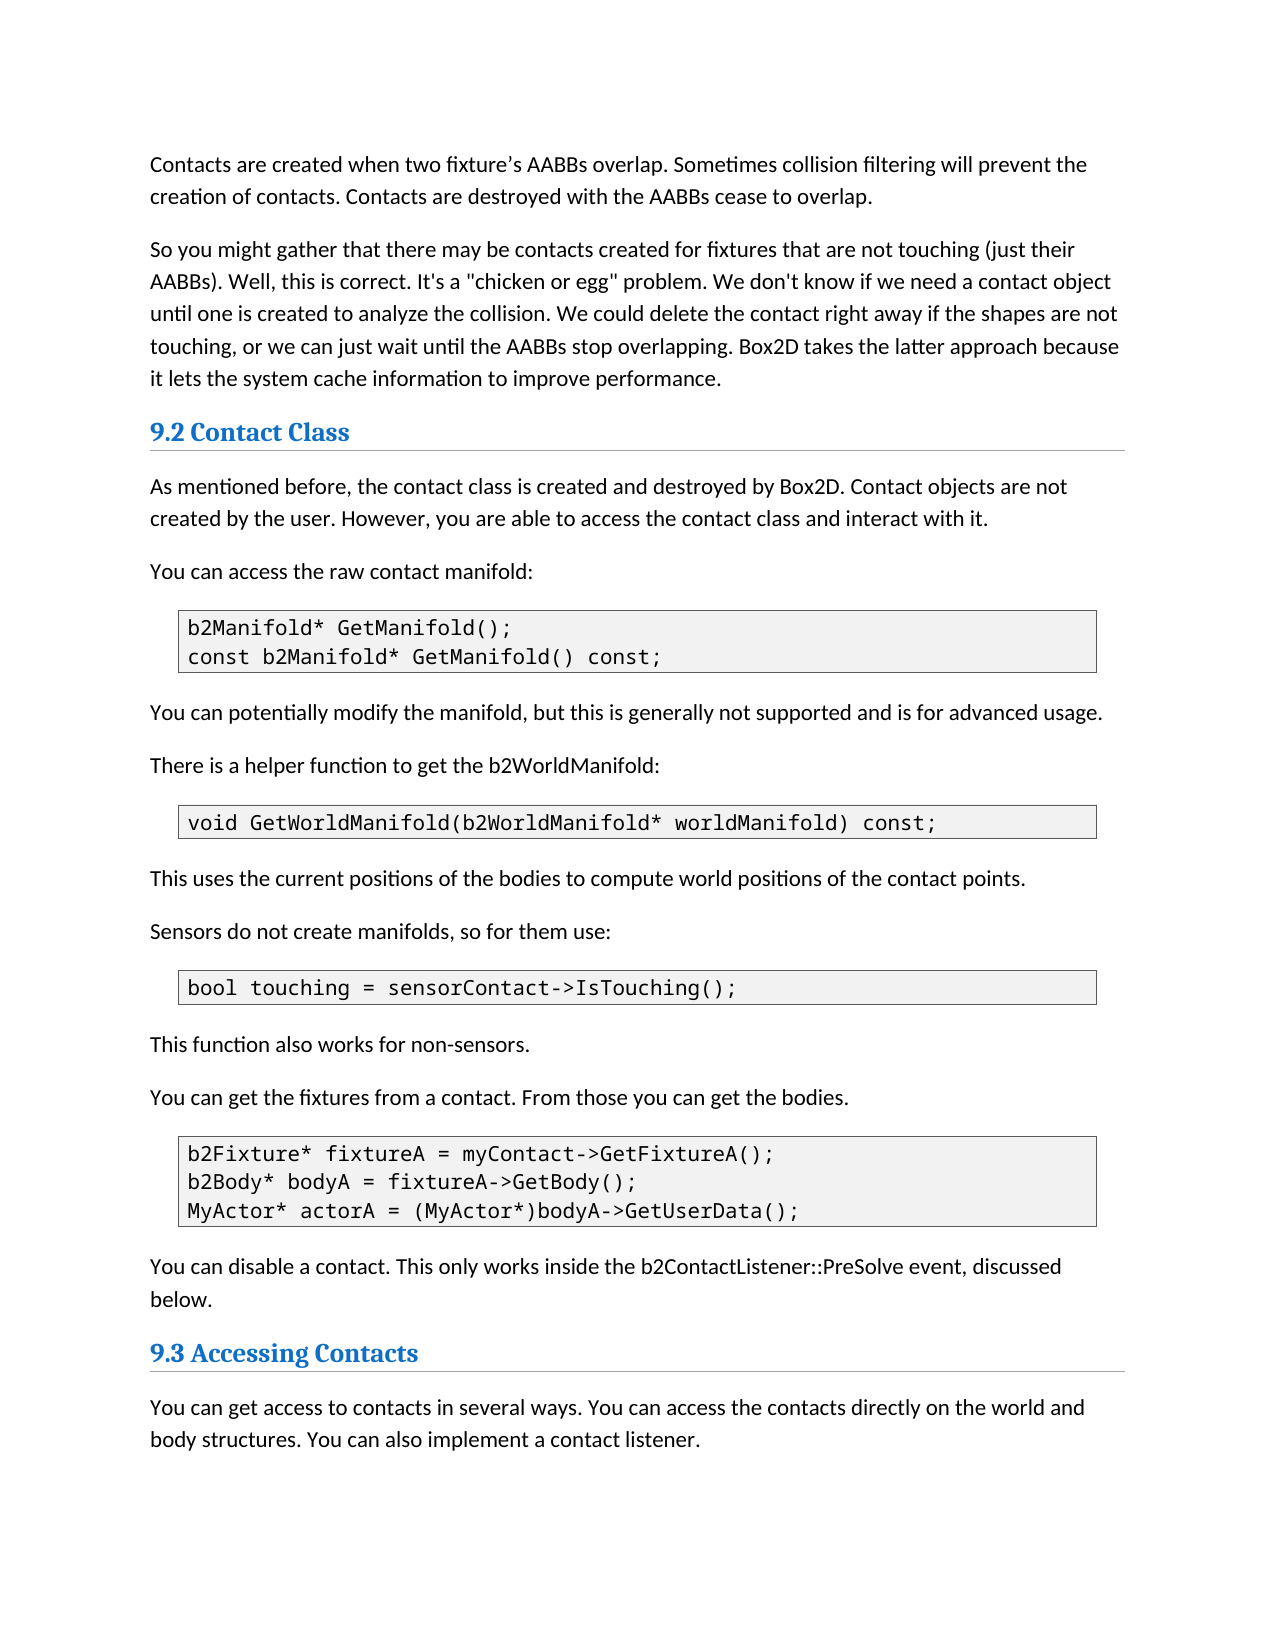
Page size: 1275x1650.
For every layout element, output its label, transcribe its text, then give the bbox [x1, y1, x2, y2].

text This function also works for non-sensors. [150, 1030, 1125, 1058]
text You can disable a contact. This only works inside the b2ContactListener::PreSolve event, discussed below. [150, 1252, 1125, 1313]
text bool touching = sensorContact->IsTouching(); [179, 971, 1096, 1004]
text b2Fixture* fixtureA = myContact->GetFixtureA(); [179, 1137, 1096, 1164]
text There is a helper function to get the b2WorldManifold: [150, 751, 1125, 779]
text b2Body* bodyA = fixtureA->GetBody(); [179, 1164, 1096, 1193]
text You can potentially modify the manifold, but this is generally not supported and is for advanced usage. [150, 698, 1125, 726]
text You can access the raw contact manifold: [150, 557, 1125, 585]
subtitle Contact Class [150, 417, 1125, 450]
text Sensors do not create manifolds, so for them use: [150, 917, 1125, 945]
text You can get the fixtures from a contact. From those you can get the bodies. [150, 1083, 1125, 1111]
text Contacts are created when two fixture’s AABBs overlap. Sometimes collision filtering will prevent the creation of contacts. Contacts are destroyed with the AABBs cease to overlap. [150, 150, 1125, 210]
subtitle Accessing Contacts [150, 1338, 1125, 1371]
text const b2Manifold* GetManifold() const; [179, 639, 1096, 672]
text So you might gather that there may be contacts created for fixtures that are not touching (just their AABBs). Well, this is correct. It's a "chicken or egg" problem. We don't know if we need a contact object until one is created to analyze the collision. We could delete the contact right away if the shapes are not touching, or we can just wait until the AABBs stop overlapping. Box2D takes the latter approach because it lets the system cache information to improve performance. [150, 235, 1125, 392]
text MyActor* actorA = (MyActor*)bodyA->GetUserData(); [179, 1193, 1096, 1226]
text b2Manifold* GetManifold(); [179, 611, 1096, 639]
text You can get access to contacts in several ways. You can access the contacts directly on the world and body structures. You can also implement a contact listener. [150, 1393, 1125, 1453]
text void GetWorldManifold(b2WorldManifold* worldManifold) const; [179, 806, 1096, 838]
text This uses the current positions of the bodies to compute world positions of the contact points. [150, 864, 1125, 892]
text As mentioned before, the contact class is created and destroyed by Box2D. Contact objects are not created by the user. However, you are able to access the contact class and interact with it. [150, 472, 1125, 532]
